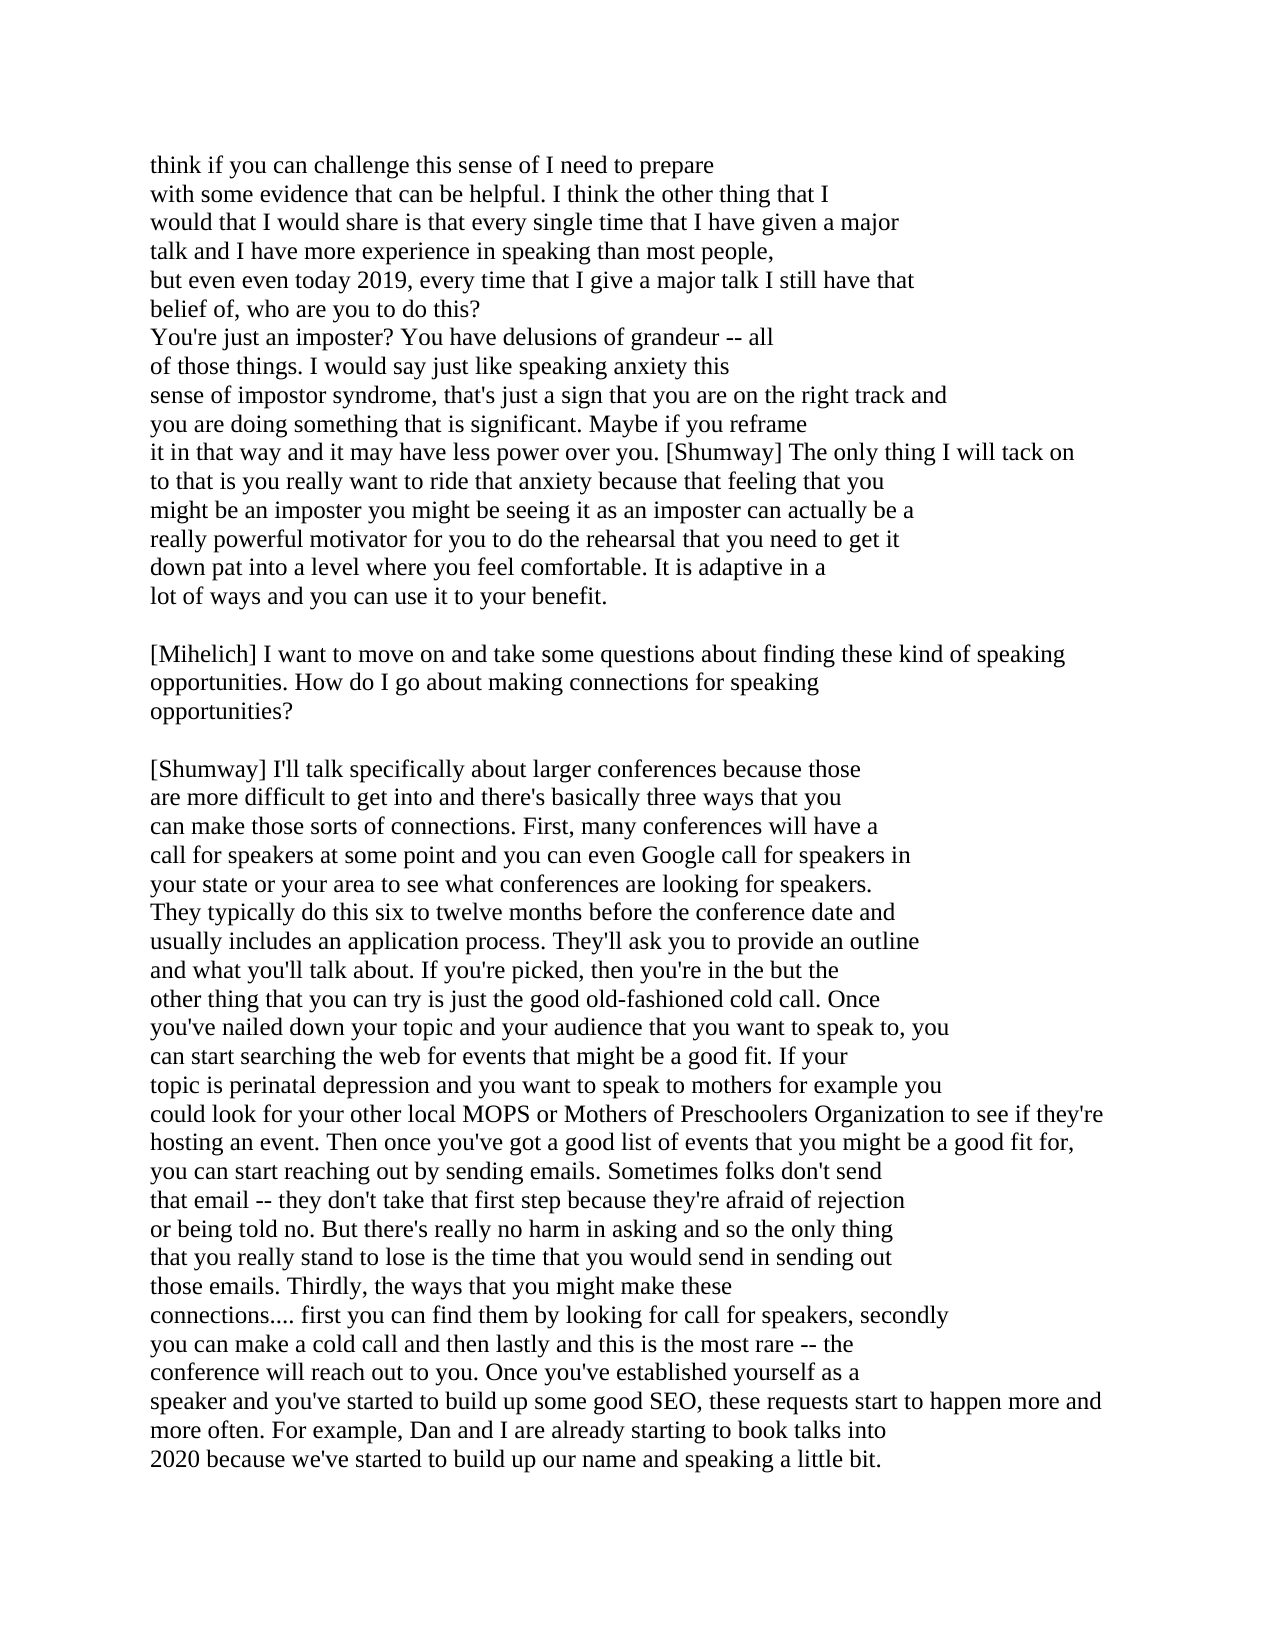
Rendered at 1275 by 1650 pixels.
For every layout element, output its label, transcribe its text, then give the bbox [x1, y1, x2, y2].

text usually includes an application process. They'll ask you to provide an outline [150, 926, 1125, 955]
text those emails. Thirdly, the ways that you might make these [150, 1271, 1125, 1300]
text that you really stand to lose is the time that you would send in sending out [150, 1242, 1125, 1271]
text and what you'll talk about. If you're picked, then you're in the but the [150, 955, 1125, 984]
text you can make a cold call and then lastly and this is the most rare -- the [150, 1329, 1125, 1357]
text can make those sorts of connections. First, many conferences will have a [150, 811, 1125, 840]
text but even even today 2019, every time that I give a major talk I still have that [150, 265, 1125, 294]
text might be an imposter you might be seeing it as an imposter can actually be a [150, 495, 1125, 524]
text opportunities? [150, 696, 1125, 725]
text other thing that you can try is just the good old-fashioned cold call. Once [150, 984, 1125, 1012]
text topic is perinatal depression and you want to speak to mothers for example you [150, 1070, 1125, 1099]
text sense of impostor syndrome, that's just a sign that you are on the right track and [150, 380, 1125, 409]
text connections.... first you can find them by looking for call for speakers, secondly [150, 1300, 1125, 1329]
text [Shumway] I'll talk specifically about larger conferences because those [150, 754, 1125, 782]
text with some evidence that can be helpful. I think the other thing that I [150, 179, 1125, 207]
text They typically do this six to twelve months before the conference date and [150, 897, 1125, 926]
text you've nailed down your topic and your audience that you want to speak to, you [150, 1012, 1125, 1041]
text talk and I have more experience in speaking than most people, [150, 236, 1125, 265]
text you can start reaching out by sending emails. Sometimes folks don't send [150, 1156, 1125, 1185]
text to that is you really want to ride that anxiety because that feeling that you [150, 466, 1125, 495]
text your state or your area to see what conferences are looking for speakers. [150, 869, 1125, 897]
text down pat into a level where you feel comfortable. It is adaptive in a [150, 552, 1125, 581]
text opportunities. How do I go about making connections for speaking [150, 667, 1125, 696]
text 2020 because we've started to build up our name and speaking a little bit. [150, 1444, 1125, 1472]
text conference will reach out to you. Once you've established yourself as a [150, 1357, 1125, 1386]
text you are doing something that is significant. Maybe if you reframe [150, 409, 1125, 437]
text can start searching the web for events that might be a good fit. If your [150, 1041, 1125, 1070]
text belief of, who are you to do this? [150, 294, 1125, 322]
text You're just an imposter? You have delusions of grandeur -- all [150, 322, 1125, 351]
text that email -- they don't take that first step because they're afraid of rejection [150, 1185, 1125, 1214]
text are more difficult to get into and there's basically three ways that you [150, 782, 1125, 811]
text of those things. I would say just like speaking anxiety this [150, 351, 1125, 380]
text would that I would share is that every single time that I have given a major [150, 207, 1125, 236]
text it in that way and it may have less power over you. [Shumway] The only thing I will tack on [150, 437, 1125, 466]
text lot of ways and you can use it to your benefit. [150, 581, 1125, 610]
text could look for your other local MOPS or Mothers of Preschoolers Organization to see if they're hosting an event. Then once you've got a good list of events that you might be a good fit for, [150, 1099, 1125, 1156]
text think if you can challenge this sense of I need to prepare [150, 150, 1125, 179]
text [Mihelich] I want to move on and take some questions about finding these kind of speaking [150, 639, 1125, 667]
text speaker and you've started to build up some good SEO, these requests start to happen more and [150, 1386, 1125, 1415]
text really powerful motivator for you to do the rehearsal that you need to get it [150, 524, 1125, 552]
text call for speakers at some point and you can even Google call for speakers in [150, 840, 1125, 869]
text or being told no. But there's really no harm in asking and so the only thing [150, 1214, 1125, 1242]
text more often. For example, Dan and I are already starting to book talks into [150, 1415, 1125, 1444]
